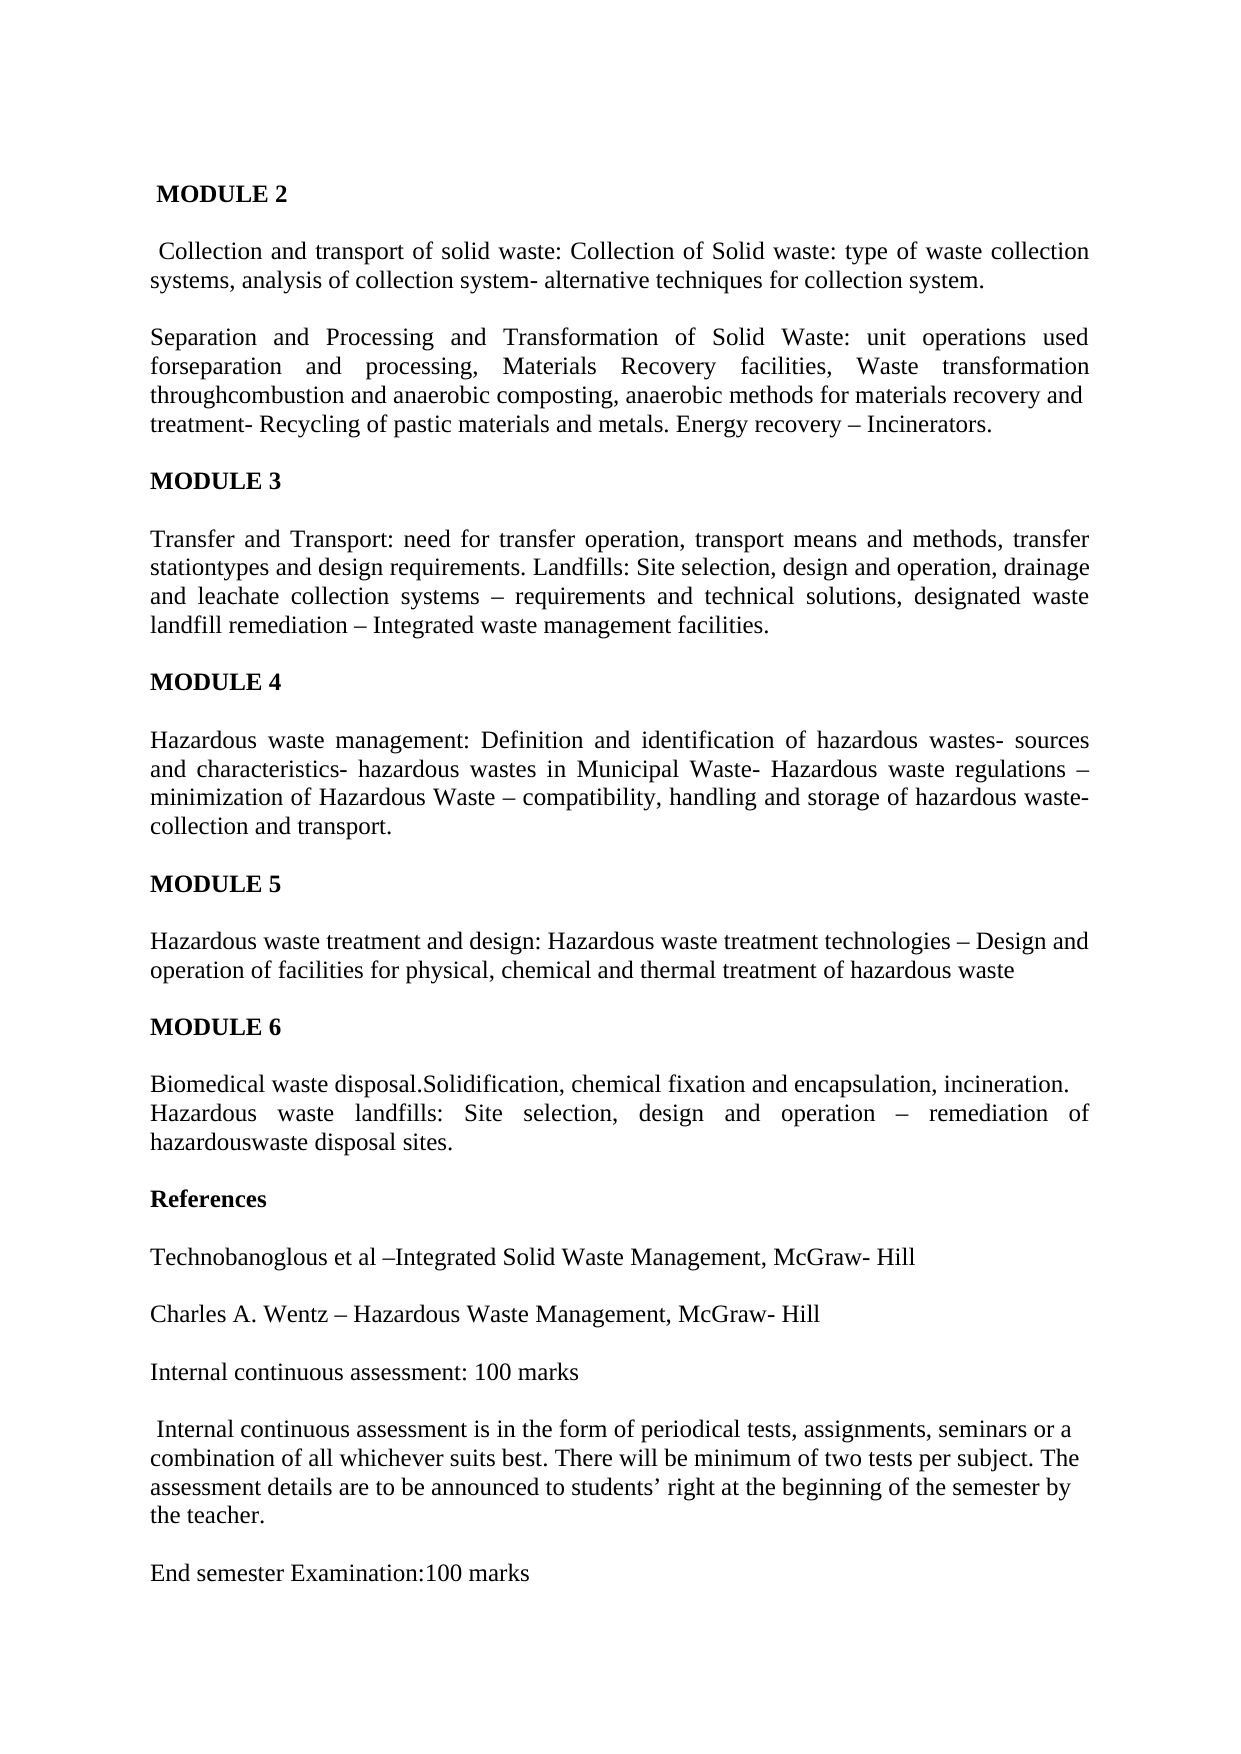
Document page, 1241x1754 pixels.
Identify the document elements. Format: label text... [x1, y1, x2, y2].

text Separation and Processing and Transformation of Solid Waste: unit operations used forseparation and processing, Materials Recovery facilities, Waste transformation throughcombustion and anaerobic composting, anaerobic methods for materials recovery and [150, 322, 1090, 409]
text assessment details are to be announced to students’ right at the beginning of the semester by [150, 1472, 1090, 1501]
text Internal continuous assessment is in the form of periodical tests, assignments, seminars or a [150, 1414, 1090, 1443]
text End semester Examination:100 marks [150, 1558, 1090, 1587]
text operation of facilities for physical, chemical and thermal treatment of hazardous waste [150, 955, 1090, 984]
text Hazardous waste management: Definition and identification of hazardous wastes- sources and characteristics- hazardous wastes in Municipal Waste- Hazardous waste regulations –minimization of Hazardous Waste – compatibility, handling and storage of hazardous waste-collection and transport. [150, 725, 1090, 840]
text MODULE 2 [150, 179, 1090, 207]
text Hazardous waste landfills: Site selection, design and operation – remediation of hazardouswaste disposal sites. [150, 1098, 1090, 1156]
text MODULE 6 [150, 1012, 1090, 1041]
text References [150, 1184, 1090, 1213]
text treatment- Recycling of pastic materials and metals. Energy recovery – Incinerators. [150, 409, 1090, 437]
text Technobanoglous et al –Integrated Solid Waste Management, McGraw- Hill [150, 1242, 1090, 1271]
text Charles A. Wentz – Hazardous Waste Management, McGraw- Hill [150, 1299, 1090, 1328]
text the teacher. [150, 1501, 1090, 1529]
text Internal continuous assessment: 100 marks [150, 1357, 1090, 1386]
text MODULE 3 [150, 466, 1090, 495]
text combination of all whichever suits best. There will be minimum of two tests per subject. The [150, 1443, 1090, 1472]
text Biomedical waste disposal.Solidification, chemical fixation and encapsulation, incineration. [150, 1069, 1090, 1098]
text Hazardous waste treatment and design: Hazardous waste treatment technologies – Design and [150, 926, 1090, 955]
text Transfer and Transport: need for transfer operation, transport means and methods, transfer stationtypes and design requirements. Landfills: Site selection, design and operation, drainage and leachate collection systems – requirements and technical solutions, designated waste landfill remediation – Integrated waste management facilities. [150, 524, 1090, 639]
text MODULE 5 [150, 869, 1090, 897]
text Collection and transport of solid waste: Collection of Solid waste: type of waste collection systems, analysis of collection system- alternative techniques for collection system. [150, 236, 1090, 294]
text MODULE 4 [150, 667, 1090, 696]
